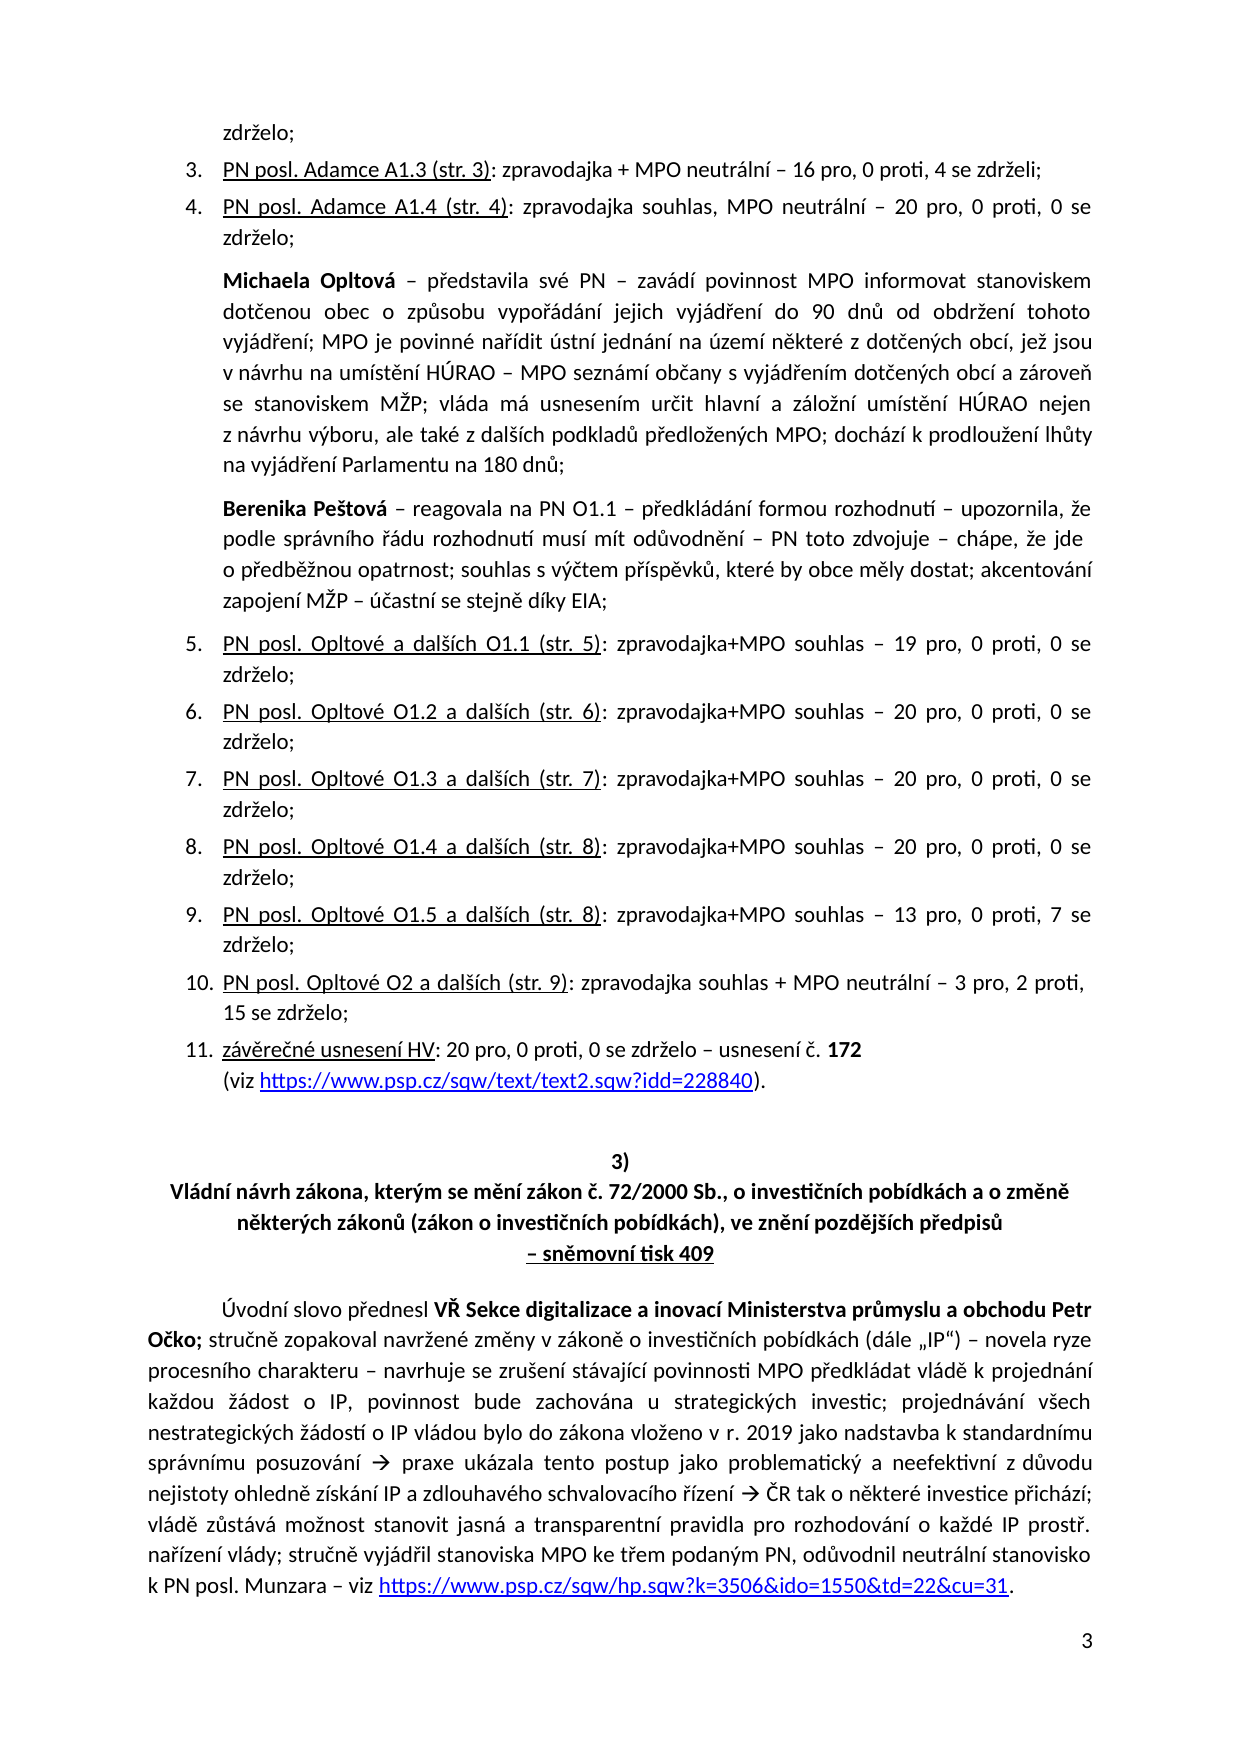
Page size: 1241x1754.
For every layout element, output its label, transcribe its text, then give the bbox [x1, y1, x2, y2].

list (viz https://www.psp.cz/sqw/text/text2.sqw?idd=228840). [223, 1066, 1093, 1094]
text Úvodní slovo přednesl VŘ Sekce digitalizace a inovací Ministerstva průmyslu a obchodu Petr Očko; stručně zopakoval navržené změny v zákoně o investičních pobídkách (dále „IP“) – novela ryze procesního charakteru – navrhuje se zrušení stávající povinnosti MPO předkládat vládě k projednání každou žádost o IP, povinnost bude zachována u strategických investic; projednávání všech nestrategických žádostí o IP vládou bylo do zákona vloženo v r. 2019 jako nadstavba k standardnímu správnímu posuzování praxe ukázala tento postup jako problematický a neefektivní z důvodu nejistoty ohledně získání IP a zdlouhavého schvalovacího řízení ČR tak o některé investice přichází; vládě zůstává možnost stanovit jasná a transparentní pravidla pro rozhodování o každé IP prostř. nařízení vlády; stručně vyjádřil stanoviska MPO ke třem podaným PN, odůvodnil neutrální stanovisko k PN posl. Munzara – viz https://www.psp.cz/sqw/hp.sqw?k=3506&ido=1550&td=22&cu=31. [148, 1295, 1093, 1599]
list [185, 118, 1093, 146]
text 3) [148, 1147, 1093, 1175]
list Michaela Opltová – představila své PN – zavádí povinnost MPO informovat stanoviskem dotčenou obec o způsobu vypořádání jejich vyjádření do 90 dnů od obdržení tohoto vyjádření; MPO je povinné nařídit ústní jednání na území některé z dotčených obcí, jež jsou v návrhu na umístění HÚRAO – MPO seznámí občany s vyjádřením dotčených obcí a zároveň se stanoviskem MŽP; vláda má usnesením určit hlavní a záložní umístění HÚRAO nejen z návrhu výboru, ale také z dalších podkladů předložených MPO; dochází k prodloužení lhůty na vyjádření Parlamentu na 180 dnů; [223, 266, 1093, 478]
list PN posl. Adamce A1.4 (str. 4): zpravodajka souhlas, MPO neutrální – 20 pro, 0 proti, 0 se zdrželo; [185, 192, 1093, 251]
list PN posl. Opltové O1.4 a dalších (str. 8): zpravodajka+MPO souhlas – 20 pro, 0 proti, 0 se zdrželo; [185, 832, 1093, 891]
list PN posl. Opltové O1.2 a dalších (str. 6): zpravodajka+MPO souhlas – 20 pro, 0 proti, 0 se zdrželo; [185, 697, 1093, 756]
list závěrečné usnesení HV: 20 pro, 0 proti, 0 se zdrželo – usnesení č. 172 [185, 1035, 1093, 1063]
list PN posl. Opltové a dalších O1.1 (str. 5): zpravodajka+MPO souhlas – 19 pro, 0 proti, 0 se zdrželo; [185, 629, 1093, 688]
list PN posl. Opltové O2 a dalších (str. 9): zpravodajka souhlas + MPO neutrální – 3 pro, 2 proti, 15 se zdrželo; [185, 968, 1093, 1026]
list Berenika Peštová – reagovala na PN O1.1 – předkládání formou rozhodnutí – upozornila, že podle správního řádu rozhodnutí musí mít odůvodnění – PN toto zdvojuje – chápe, že jde o předběžnou opatrnost; souhlas s výčtem příspěvků, které by obce měly dostat; akcentování zapojení MŽP – účastní se stejně díky EIA; [223, 494, 1093, 614]
list PN posl. Opltové O1.3 a dalších (str. 7): zpravodajka+MPO souhlas – 20 pro, 0 proti, 0 se zdrželo; [185, 764, 1093, 823]
list PN posl. Opltové O1.5 a dalších (str. 8): zpravodajka+MPO souhlas – 13 pro, 0 proti, 7 se zdrželo; [185, 900, 1093, 959]
list PN posl. Adamce A1.3 (str. 3): zpravodajka + MPO neutrální – 16 pro, 0 proti, 4 se zdrželi; [185, 155, 1093, 183]
text Vládní návrh zákona, kterým se mění zákon č. 72/2000 Sb., o investičních pobídkách a o změně některých zákonů (zákon o investičních pobídkách), ve znění pozdějších předpisů – sněmovní tisk 409 [148, 1177, 1093, 1267]
